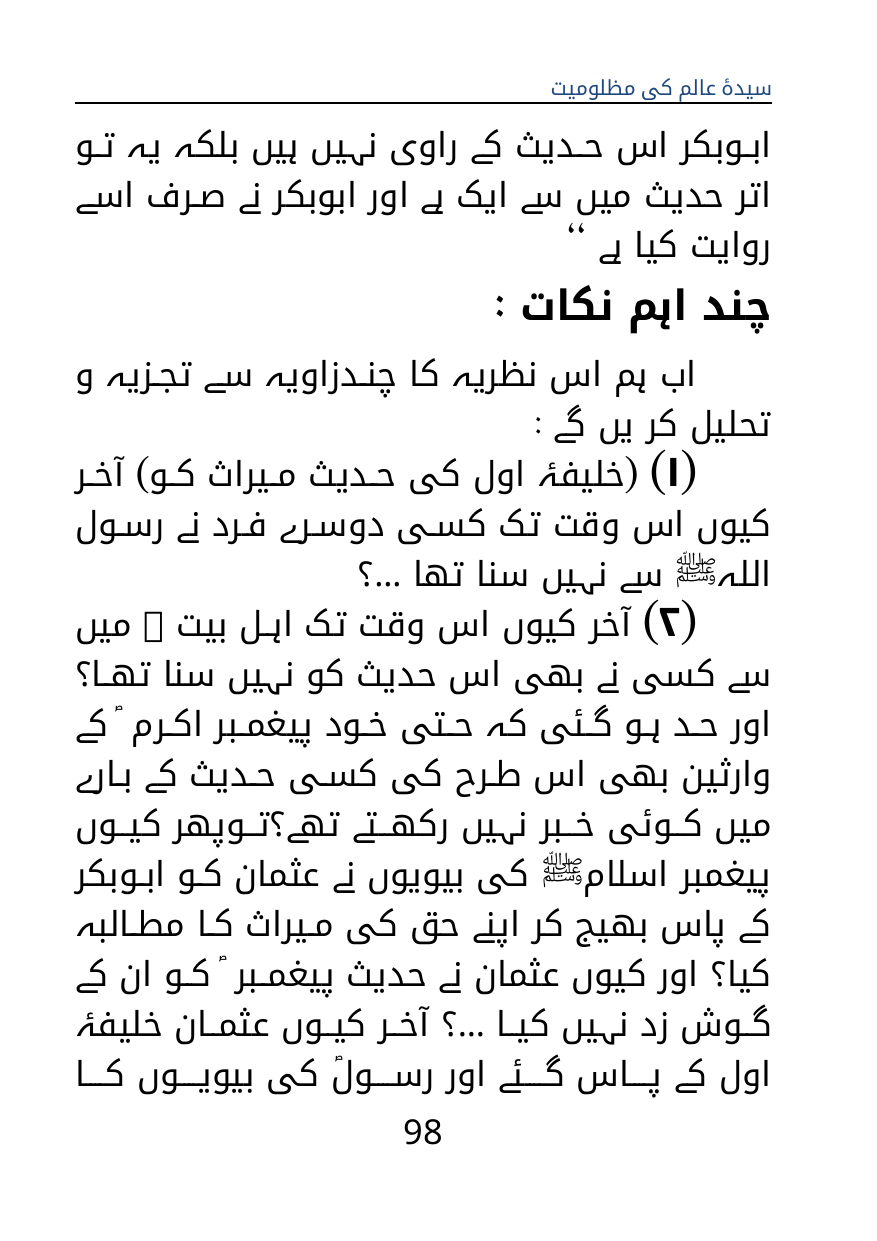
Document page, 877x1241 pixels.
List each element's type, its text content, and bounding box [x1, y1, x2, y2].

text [75, 596, 772, 1096]
text (۱) (خلیفۂ اول کی حدیث میراث کو) آخر کیوں اس وقت تک کسی دوسرے فرد نے رسول اللہﷺ سے نہیں سنا تھا …؟ [75, 446, 772, 596]
text اب ہم اس نظریہ کا چندزاویہ سے تجزیہ و تحلیل کر یں گے : [75, 346, 772, 446]
subtitle چند اہم نکات : [75, 267, 772, 346]
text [75, 117, 772, 267]
